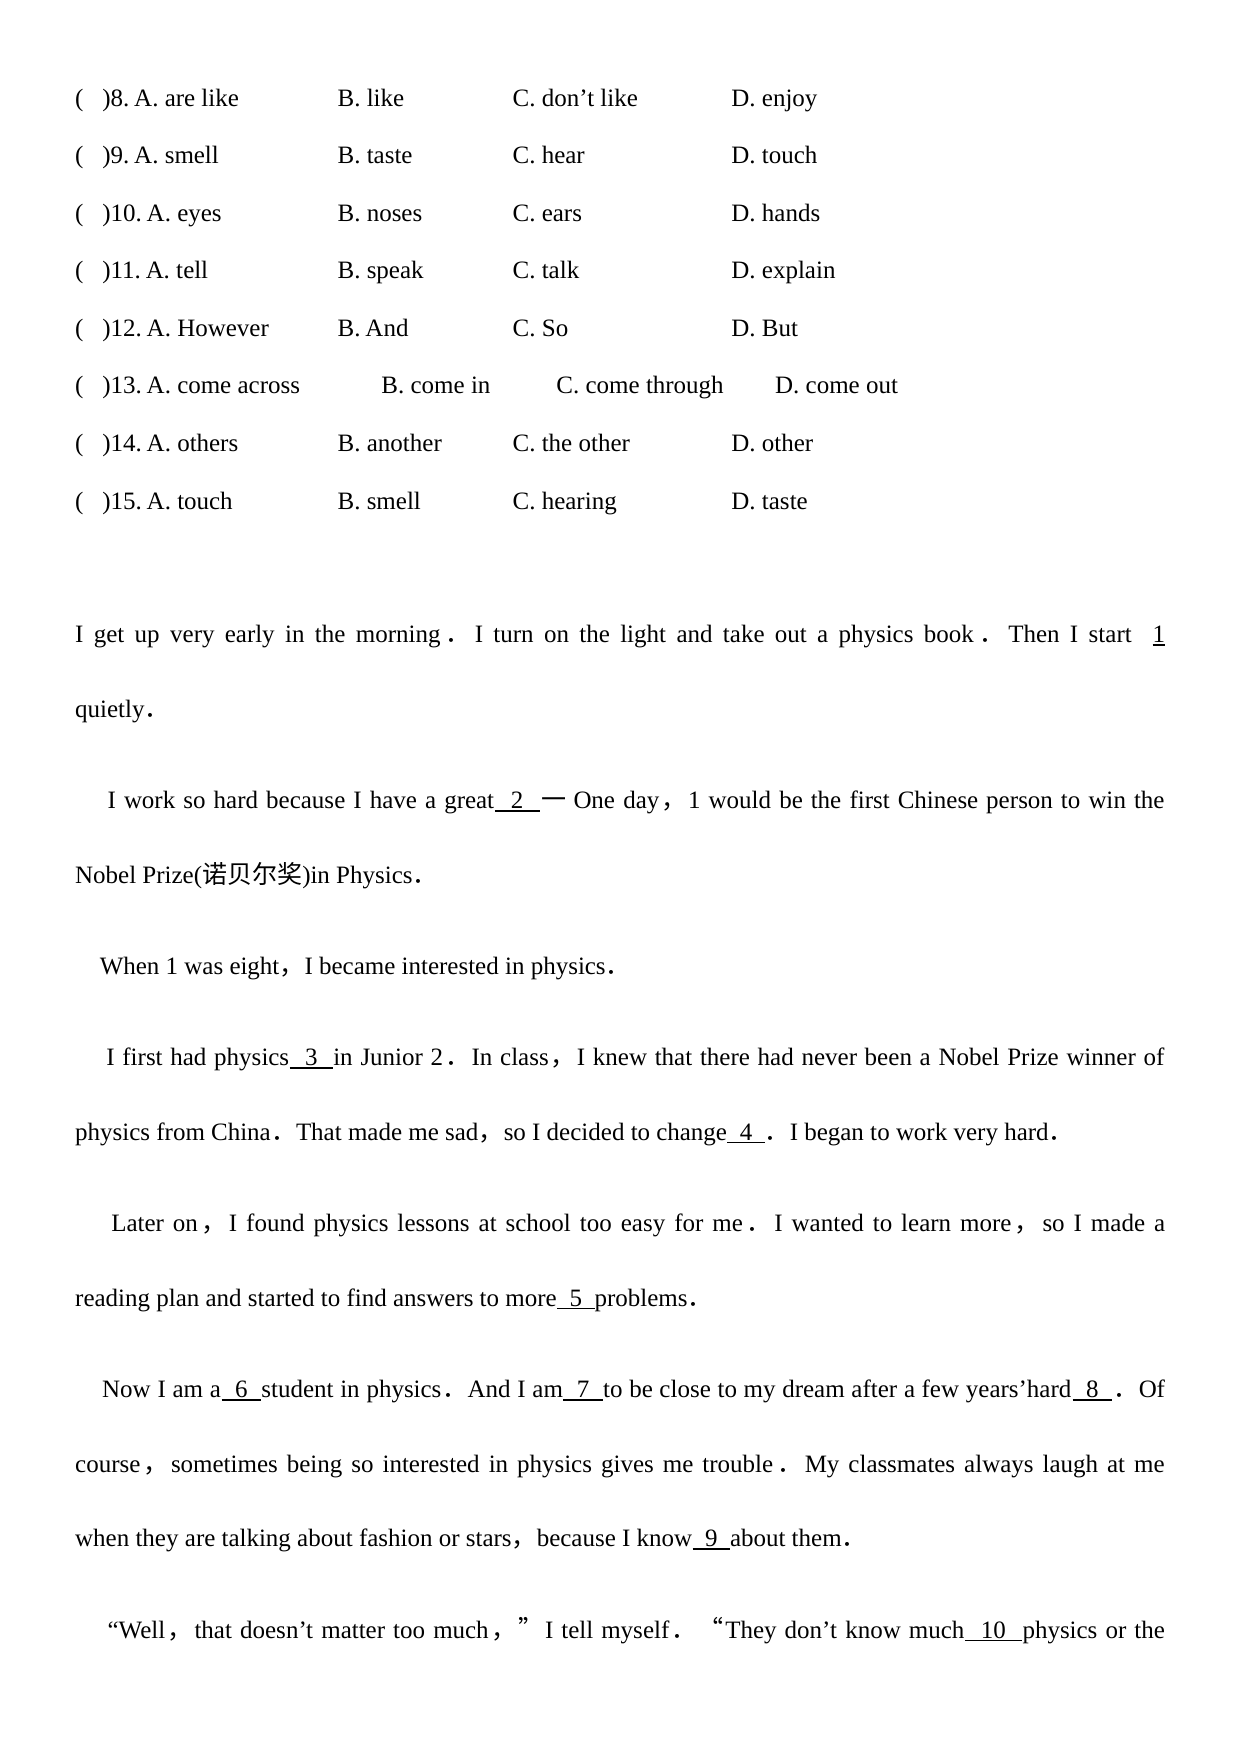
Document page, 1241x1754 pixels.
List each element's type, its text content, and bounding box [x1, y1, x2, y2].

text ( )13. A. come across B. come in C. come through D. come out [75, 369, 1165, 401]
text Later on，I found physics lessons at school too easy for me．I wanted to learn more，so I made a reading plan and started to find answers to more 5 problems． [75, 1188, 1165, 1328]
text Now I am a 6 student in physics．And I am 7 to be close to my dream after a few years’hard 8 ．Of course，sometimes being so interested in physics gives me trouble．My classmates always laugh at me when they are talking about fashion or stars，because I know 9 about them． [75, 1354, 1165, 1568]
text I work so hard because I have a great 2 一One day，1 would be the first Chinese person to win the Nobel Prize(诺贝尔奖)in Physics． [75, 765, 1165, 905]
text ( )9. A. smell B. taste C. hear D. touch [75, 138, 1165, 171]
text ( )10. A. eyes B. noses C. ears D. hands [75, 196, 1165, 228]
text I first had physics 3 in Junior 2．In class，I knew that there had never been a Nobel Prize winner of physics from China．That made me sad，so I decided to change 4 ．I began to work very hard． [75, 1022, 1165, 1162]
text ( )8. A. are like B. like C. don’t like D. enjoy [75, 81, 1165, 113]
text When 1 was eight，I became interested in physics． [75, 931, 1165, 996]
text ( )15. A. touch B. smell C. hearing D. taste [75, 484, 1165, 516]
text ( )12. A. However B. And C. So D. But [75, 311, 1165, 344]
text ( )11. A. tell B. speak C. talk D. explain [75, 253, 1165, 286]
text I get up very early in the morning．I turn on the light and take out a physics book．Then I start 1 quietly． [75, 599, 1165, 739]
text ( )14. A. others B. another C. the other D. other [75, 426, 1165, 459]
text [75, 1595, 1165, 1660]
